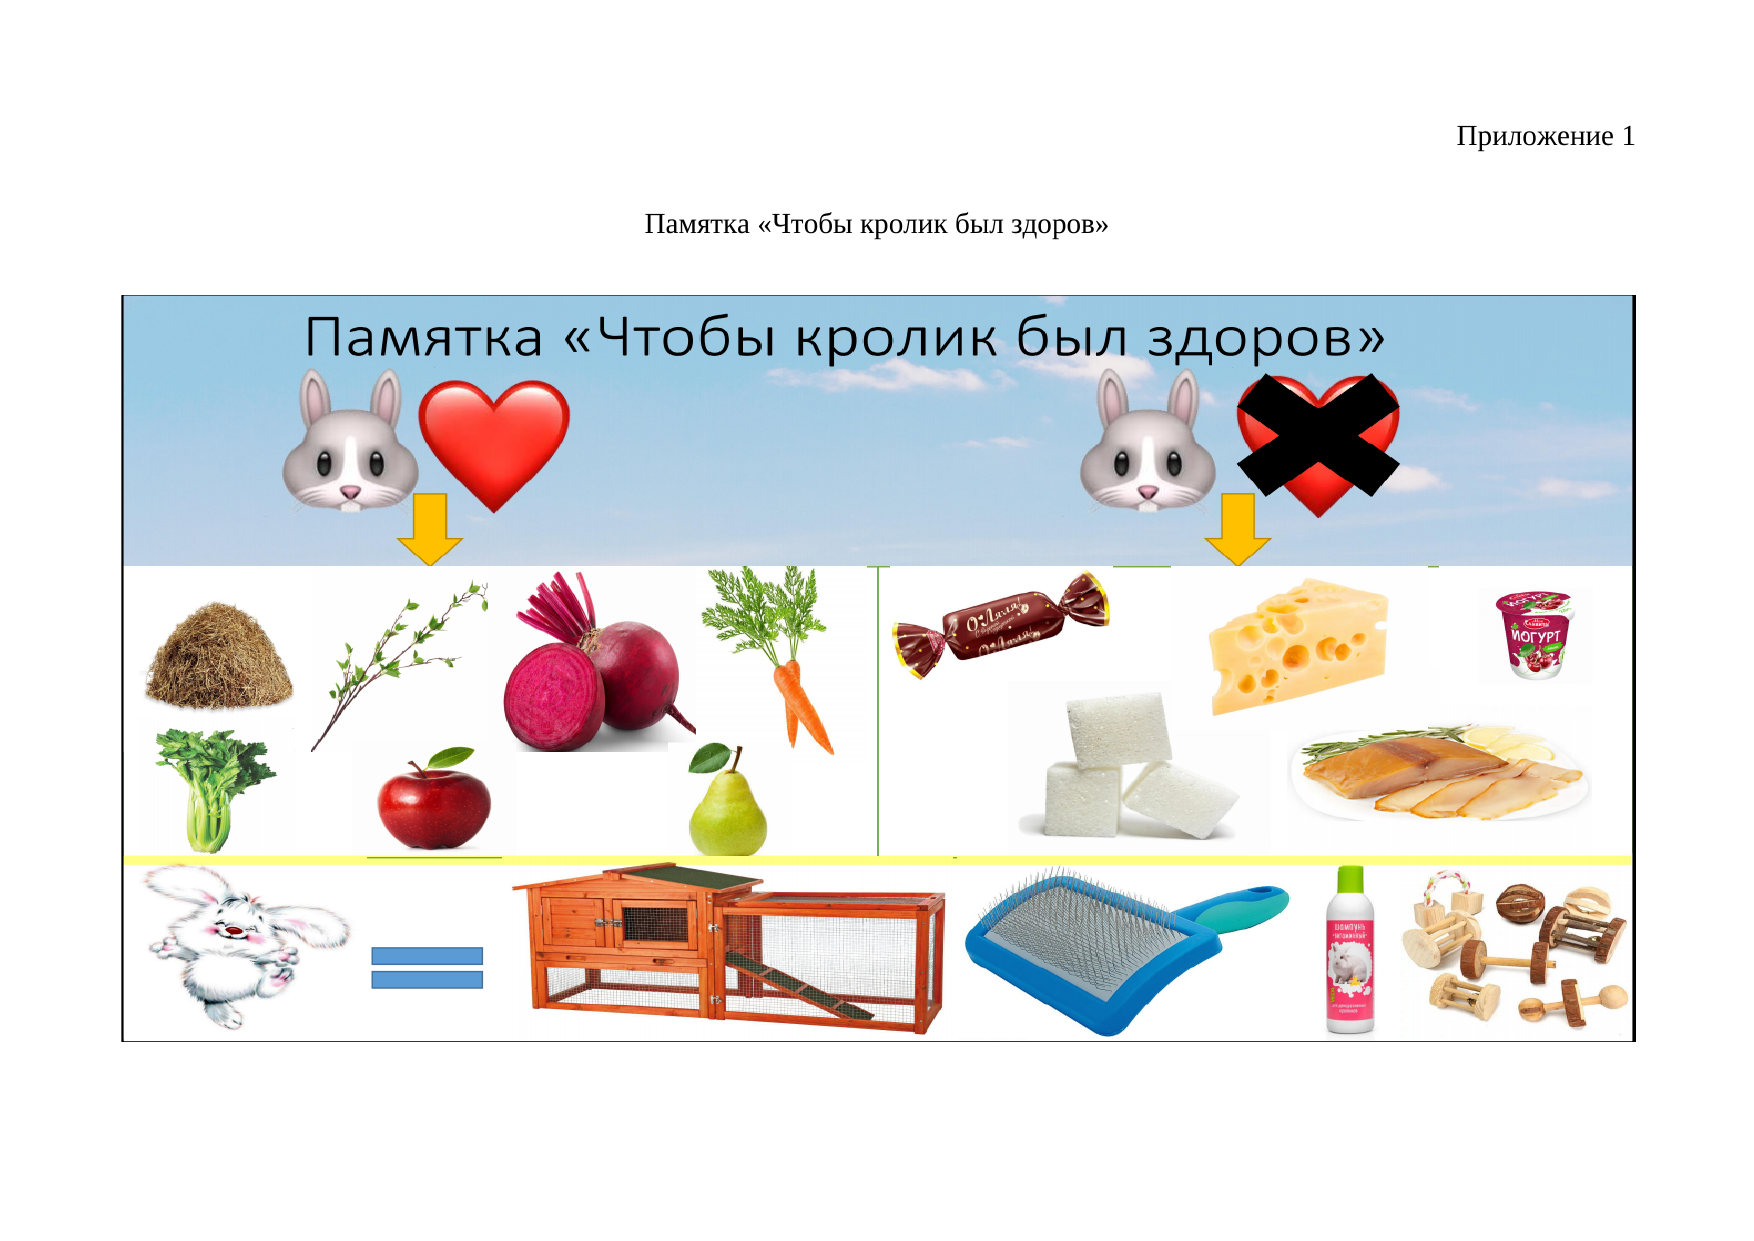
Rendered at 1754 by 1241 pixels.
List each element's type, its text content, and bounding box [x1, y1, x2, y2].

list Памятка «Чтобы кролик был здоров» [118, 207, 1636, 240]
list Приложение 1 [118, 118, 1636, 152]
picture [121, 295, 1636, 1042]
